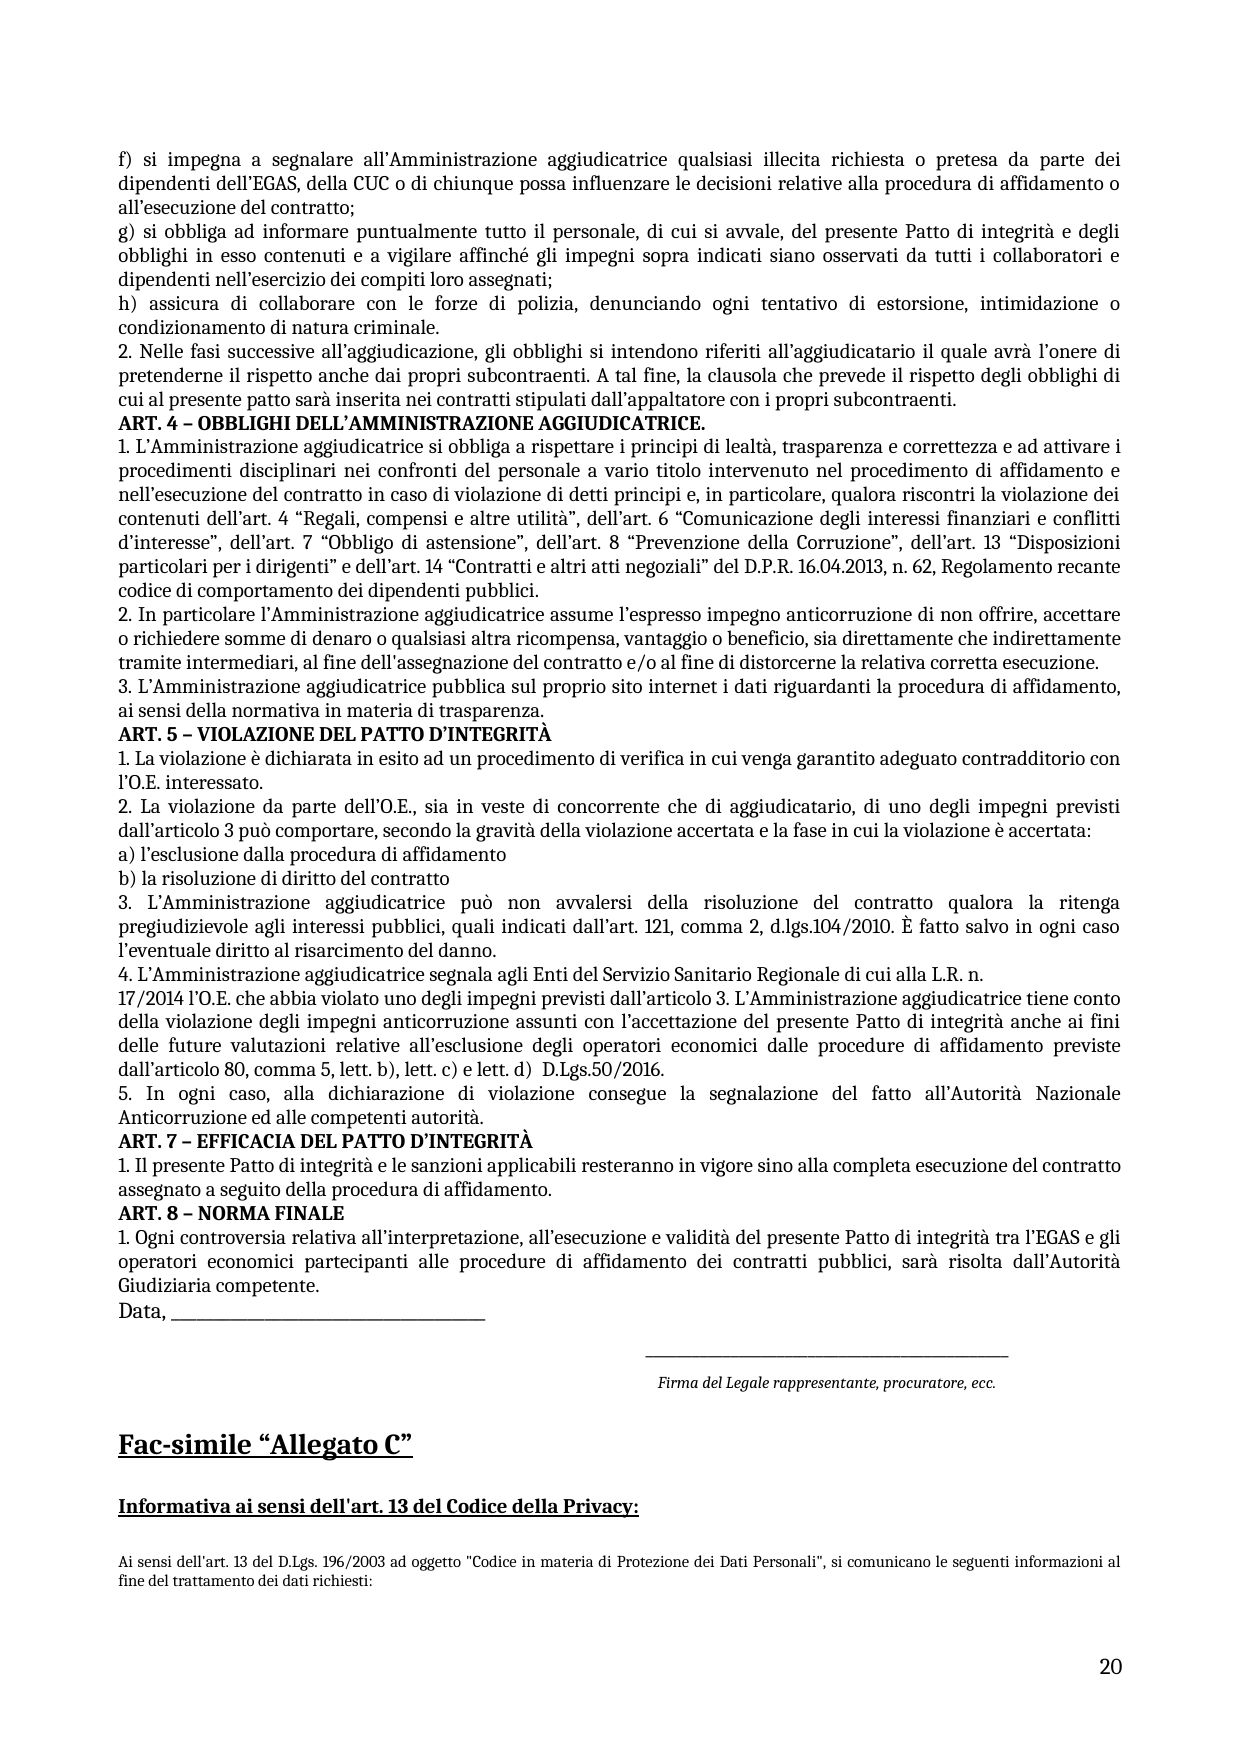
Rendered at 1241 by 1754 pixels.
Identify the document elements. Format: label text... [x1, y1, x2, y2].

text b) la risoluzione di diritto del contratto [118, 866, 1122, 890]
text Firma del Legale rappresentante, procuratore, ecc. [118, 1373, 1122, 1392]
text 1. Il presente Patto di integrità e le sanzioni applicabili resteranno in vigore sino alla completa esecuzione del contratto assegnato a seguito della procedura di affidamento. [118, 1154, 1122, 1202]
text 1. L’Amministrazione aggiudicatrice si obbliga a rispettare i principi di lealtà, trasparenza e correttezza e ad attivare i procedimenti disciplinari nei confronti del personale a vario titolo intervenuto nel procedimento di affidamento e nell’esecuzione del contratto in caso di violazione di detti principi e, in particolare, qualora riscontri la violazione dei contenuti dell’art. 4 “Regali, compensi e altre utilità”, dell’art. 6 “Comunicazione degli interessi finanziari e conflitti d’interesse”, dell’art. 7 “Obbligo di astensione”, dell’art. 8 “Prevenzione della Corruzione”, dell’art. 13 “Disposizioni particolari per i dirigenti” e dell’art. 14 “Contratti e altri atti negoziali” del D.P.R. 16.04.2013, n. 62, Regolamento recante codice di comportamento dei dipendenti pubblici. [118, 435, 1122, 603]
text ART. 8 – NORMA FINALE [118, 1202, 1122, 1226]
text 2. In particolare l’Amministrazione aggiudicatrice assume l’espresso impegno anticorruzione di non offrire, accettare o richiedere somme di denaro o qualsiasi altra ricompensa, vantaggio o beneficio, sia direttamente che indirettamente tramite intermediari, al fine dell'assegnazione del contratto e/o al fine di distorcerne la relativa corretta esecuzione. [118, 603, 1122, 675]
text ART. 4 – OBBLIGHI DELL’AMMINISTRAZIONE AGGIUDICATRICE. [118, 411, 1122, 435]
text 5. In ogni caso, alla dichiarazione di violazione consegue la segnalazione del fatto all’Autorità Nazionale Anticorruzione ed alle competenti autorità. [118, 1082, 1122, 1130]
text Fac-simile “Allegato C” [118, 1428, 1122, 1462]
text ART. 7 – EFFICACIA DEL PATTO D’INTEGRITÀ [118, 1130, 1122, 1154]
text 3. L’Amministrazione aggiudicatrice può non avvalersi della risoluzione del contratto qualora la ritenga pregiudizievole agli interessi pubblici, quali indicati dall’art. 121, comma 2, d.lgs.104/2010. È fatto salvo in ogni caso l’eventuale diritto al risarcimento del danno. [118, 890, 1122, 962]
text 1. Ogni controversia relativa all’interpretazione, all’esecuzione e validità del presente Patto di integrità tra l’EGAS e gli operatori economici partecipanti alle procedure di affidamento dei contratti pubblici, sarà risolta dall’Autorità Giudiziaria competente. [118, 1226, 1122, 1298]
text 2. Nelle fasi successive all’aggiudicazione, gli obblighi si intendono riferiti all’aggiudicatario il quale avrà l’onere di pretenderne il rispetto anche dai propri subcontraenti. A tal fine, la clausola che prevede il rispetto degli obblighi di cui al presente patto sarà inserita nei contratti stipulati dall’appaltatore con i propri subcontraenti. [118, 339, 1122, 411]
text f) si impegna a segnalare all’Amministrazione aggiudicatrice qualsiasi illecita richiesta o pretesa da parte dei dipendenti dell’EGAS, della CUC o di chiunque possa influenzare le decisioni relative alla procedura di affidamento o all’esecuzione del contratto; [118, 148, 1122, 219]
text h) assicura di collaborare con le forze di polizia, denunciando ogni tentativo di estorsione, intimidazione o condizionamento di natura criminale. [118, 291, 1122, 339]
text a) l’esclusione dalla procedura di affidamento [118, 842, 1122, 866]
text 3. L’Amministrazione aggiudicatrice pubblica sul proprio sito internet i dati riguardanti la procedura di affidamento, ai sensi della normativa in materia di trasparenza. [118, 675, 1122, 723]
text Data, _____________________________________ [118, 1298, 1122, 1324]
text _______________________________________________ [118, 1337, 1122, 1361]
text ART. 5 – VIOLAZIONE DEL PATTO D’INTEGRITÀ [118, 723, 1122, 747]
text Ai sensi dell'art. 13 del D.Lgs. 196/2003 ad oggetto "Codice in materia di Protezione dei Dati Personali", si comunicano le seguenti informazioni al fine del trattamento dei dati richiesti: [118, 1553, 1122, 1591]
text Informativa ai sensi dell'art. 13 del Codice della Privacy: [118, 1495, 1122, 1519]
text 1. La violazione è dichiarata in esito ad un procedimento di verifica in cui venga garantito adeguato contradditorio con l’O.E. interessato. [118, 747, 1122, 794]
text g) si obbliga ad informare puntualmente tutto il personale, di cui si avvale, del presente Patto di integrità e degli obblighi in esso contenuti e a vigilare affinché gli impegni sopra indicati siano osservati da tutti i collaboratori e dipendenti nell’esercizio dei compiti loro assegnati; [118, 219, 1122, 291]
text 4. L’Amministrazione aggiudicatrice segnala agli Enti del Servizio Sanitario Regionale di cui alla L.R. n. [118, 962, 1122, 986]
text 2. La violazione da parte dell’O.E., sia in veste di concorrente che di aggiudicatario, di uno degli impegni previsti dall’articolo 3 può comportare, secondo la gravità della violazione accertata e la fase in cui la violazione è accertata: [118, 794, 1122, 842]
text 17/2014 l’O.E. che abbia violato uno degli impegni previsti dall’articolo 3. L’Amministrazione aggiudicatrice tiene conto della violazione degli impegni anticorruzione assunti con l’accettazione del presente Patto di integrità anche ai fini delle future valutazioni relative all’esclusione degli operatori economici dalle procedure di affidamento previste dall’articolo 80, comma 5, lett. b), lett. c) e lett. d) D.Lgs.50/2016. [118, 986, 1122, 1082]
